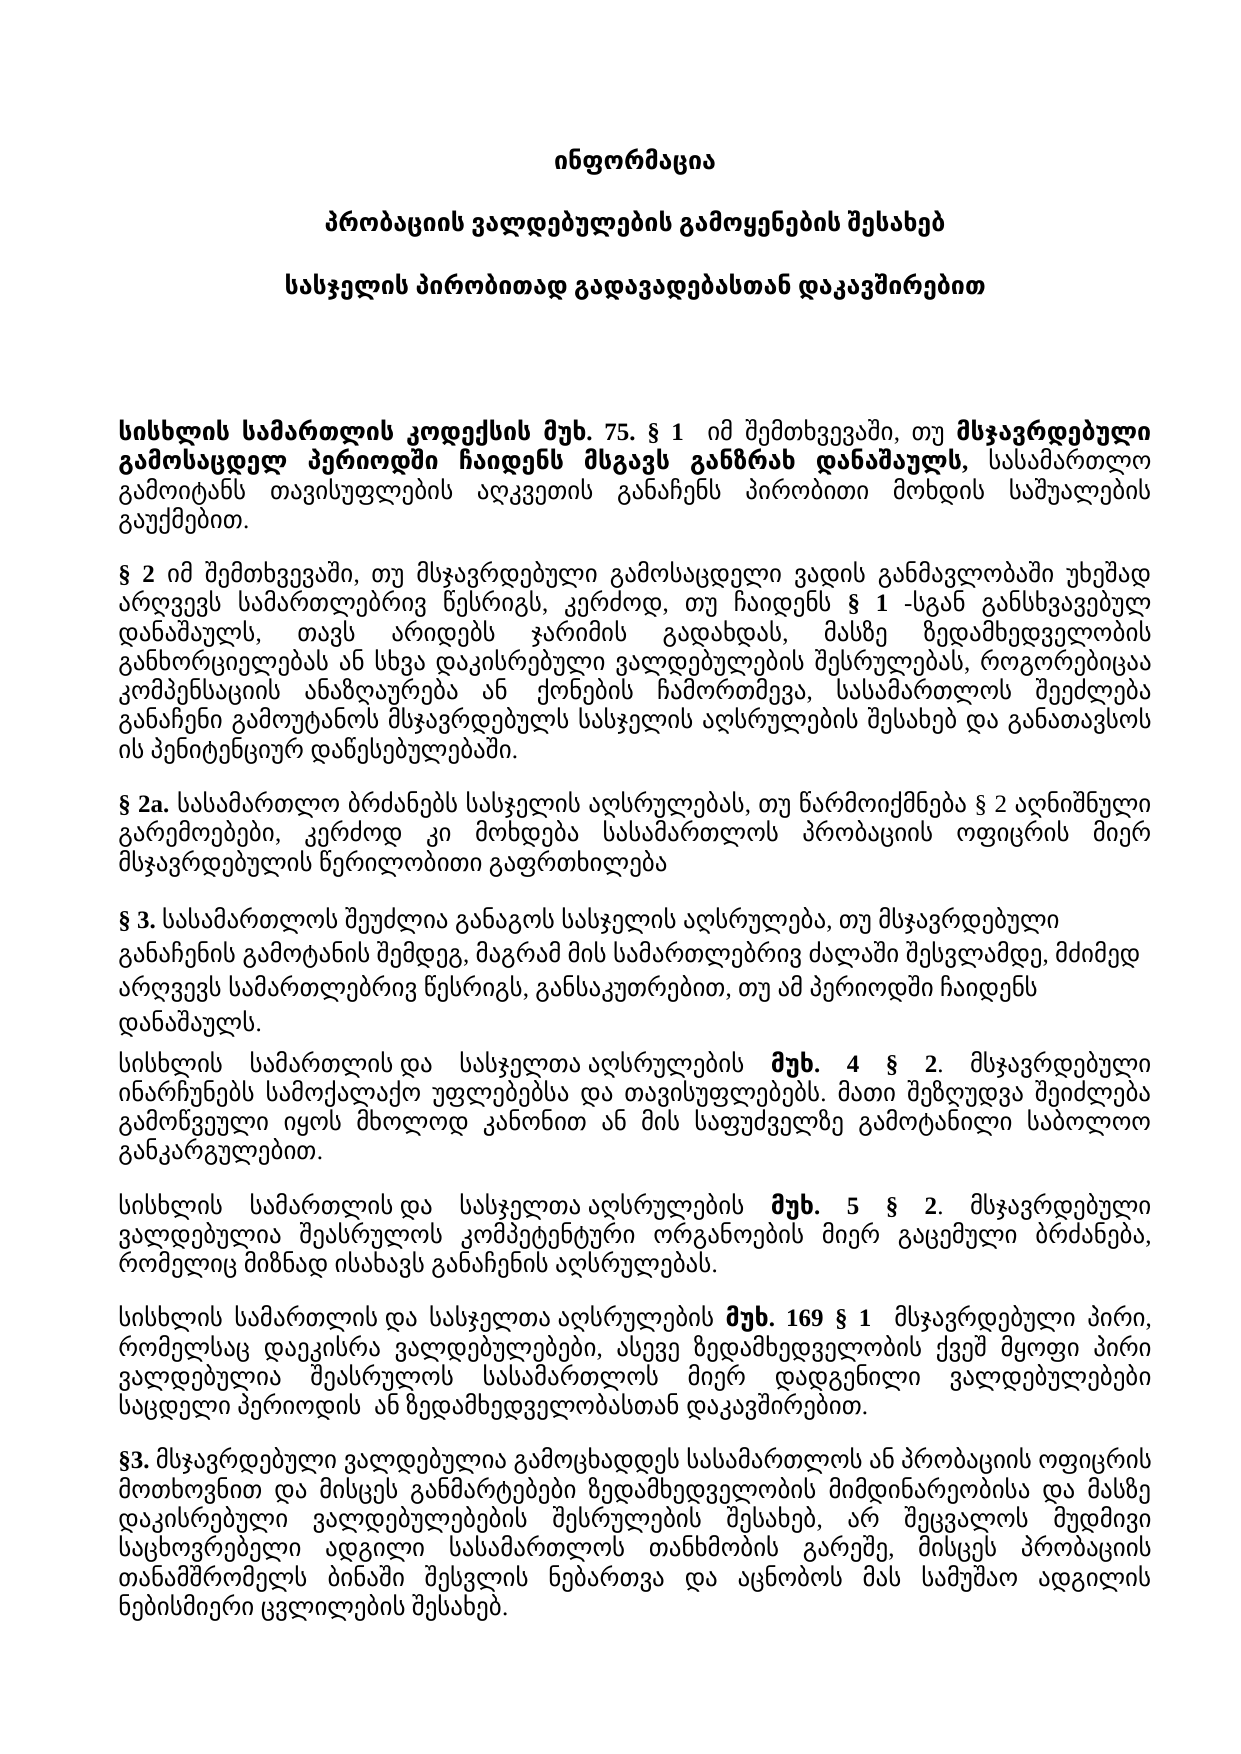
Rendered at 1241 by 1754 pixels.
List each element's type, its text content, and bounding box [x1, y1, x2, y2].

text § 2 იმ შემთხვევაში, თუ მსჯავრდებული გამოსაცდელი ვადის განმავლობაში უხეშად არღვევს სამართლებრივ წესრიგს, კერძოდ, თუ ჩაიდენს § 1 -სგან განსხვავებულ დანაშაულს, თავს არიდებს ჯარიმის გადახდას, მასზე ზედამხედველობის განხორციელებას ან სხვა დაკისრებული ვალდებულების შესრულებას, როგორებიცაა კომპენსაციის ანაზღაურება ან ქონების ჩამორთმევა, სასამართლოს შეეძლება განაჩენი გამოუტანოს მსჯავრდებულს სასჯელის აღსრულების შესახებ და განათავსოს ის პენიტენციურ დაწესებულებაში. [118, 559, 1152, 764]
text § 2a. სასამართლო ბრძანებს სასჯელის აღსრულებას, თუ წარმოიქმნება § 2 აღნიშნული გარემოებები, კერძოდ კი მოხდება სასამართლოს პრობაციის ოფიცრის მიერ მსჯავრდებულის წერილობითი გაფრთხილება [118, 789, 1152, 877]
text სისხლის სამართლის და სასჯელთა აღსრულების მუხ. 169 § 1 მსჯავრდებული პირი, რომელსაც დაეკისრა ვალდებულებები, ასევე ზედამხედველობის ქვეშ მყოფი პირი ვალდებულია შეასრულოს სასამართლოს მიერ დადგენილი ვალდებულებები საცდელი პერიოდის ან ზედამხედველობასთან დაკავშირებით. [118, 1303, 1152, 1421]
text § 3. სასამართლოს შეუძლია განაგოს სასჯელის აღსრულება, თუ მსჯავრდებული განაჩენის გამოტანის შემდეგ, მაგრამ მის სამართლებრივ ძალაში შესვლამდე, მძიმედ არღვევს სამართლებრივ წესრიგს, განსაკუთრებით, თუ ამ პერიოდში ჩაიდენს დანაშაულს. [118, 902, 1152, 1038]
text პრობაციის ვალდებულების გამოყენების შესახებ [118, 204, 1152, 238]
text სისხლის სამართლის და სასჯელთა აღსრულების მუხ. 4 § 2. მსჯავრდებული ინარჩუნებს სამოქალაქო უფლებებსა და თავისუფლებებს. მათი შეზღუდვა შეიძლება გამოწვეული იყოს მხოლოდ კანონით ან მის საფუძველზე გამოტანილი საბოლოო განკარგულებით. [118, 1049, 1152, 1166]
text სასჯელის პირობითად გადავადებასთან დაკავშირებით [118, 268, 1152, 302]
text §3. მსჯავრდებული ვალდებულია გამოცხადდეს სასამართლოს ან პრობაციის ოფიცრის მოთხოვნით და მისცეს განმარტებები ზედამხედველობის მიმდინარეობისა და მასზე დაკისრებული ვალდებულებების შესრულების შესახებ, არ შეცვალოს მუდმივი საცხოვრებელი ადგილი სასამართლოს თანხმობის გარეშე, მისცეს პრობაციის თანამშრომელს ბინაში შესვლის ნებართვა და აცნობოს მას სამუშაო ადგილის ნებისმიერი ცვლილების შესახებ. [118, 1446, 1152, 1621]
text სისხლის სამართლის კოდექსის მუხ. 75. § 1 იმ შემთხვევაში, თუ მსჯავრდებული გამოსაცდელ პერიოდში ჩაიდენს მსგავს განზრახ დანაშაულს, სასამართლო გამოიტანს თავისუფლების აღკვეთის განაჩენს პირობითი მოხდის საშუალების გაუქმებით. [118, 417, 1152, 534]
text სისხლის სამართლის და სასჯელთა აღსრულების მუხ. 5 § 2. მსჯავრდებული ვალდებულია შეასრულოს კომპეტენტური ორგანოების მიერ გაცემული ბრძანება, რომელიც მიზნად ისახავს განაჩენის აღსრულებას. [118, 1191, 1152, 1278]
text ინფორმაცია [118, 146, 1152, 175]
